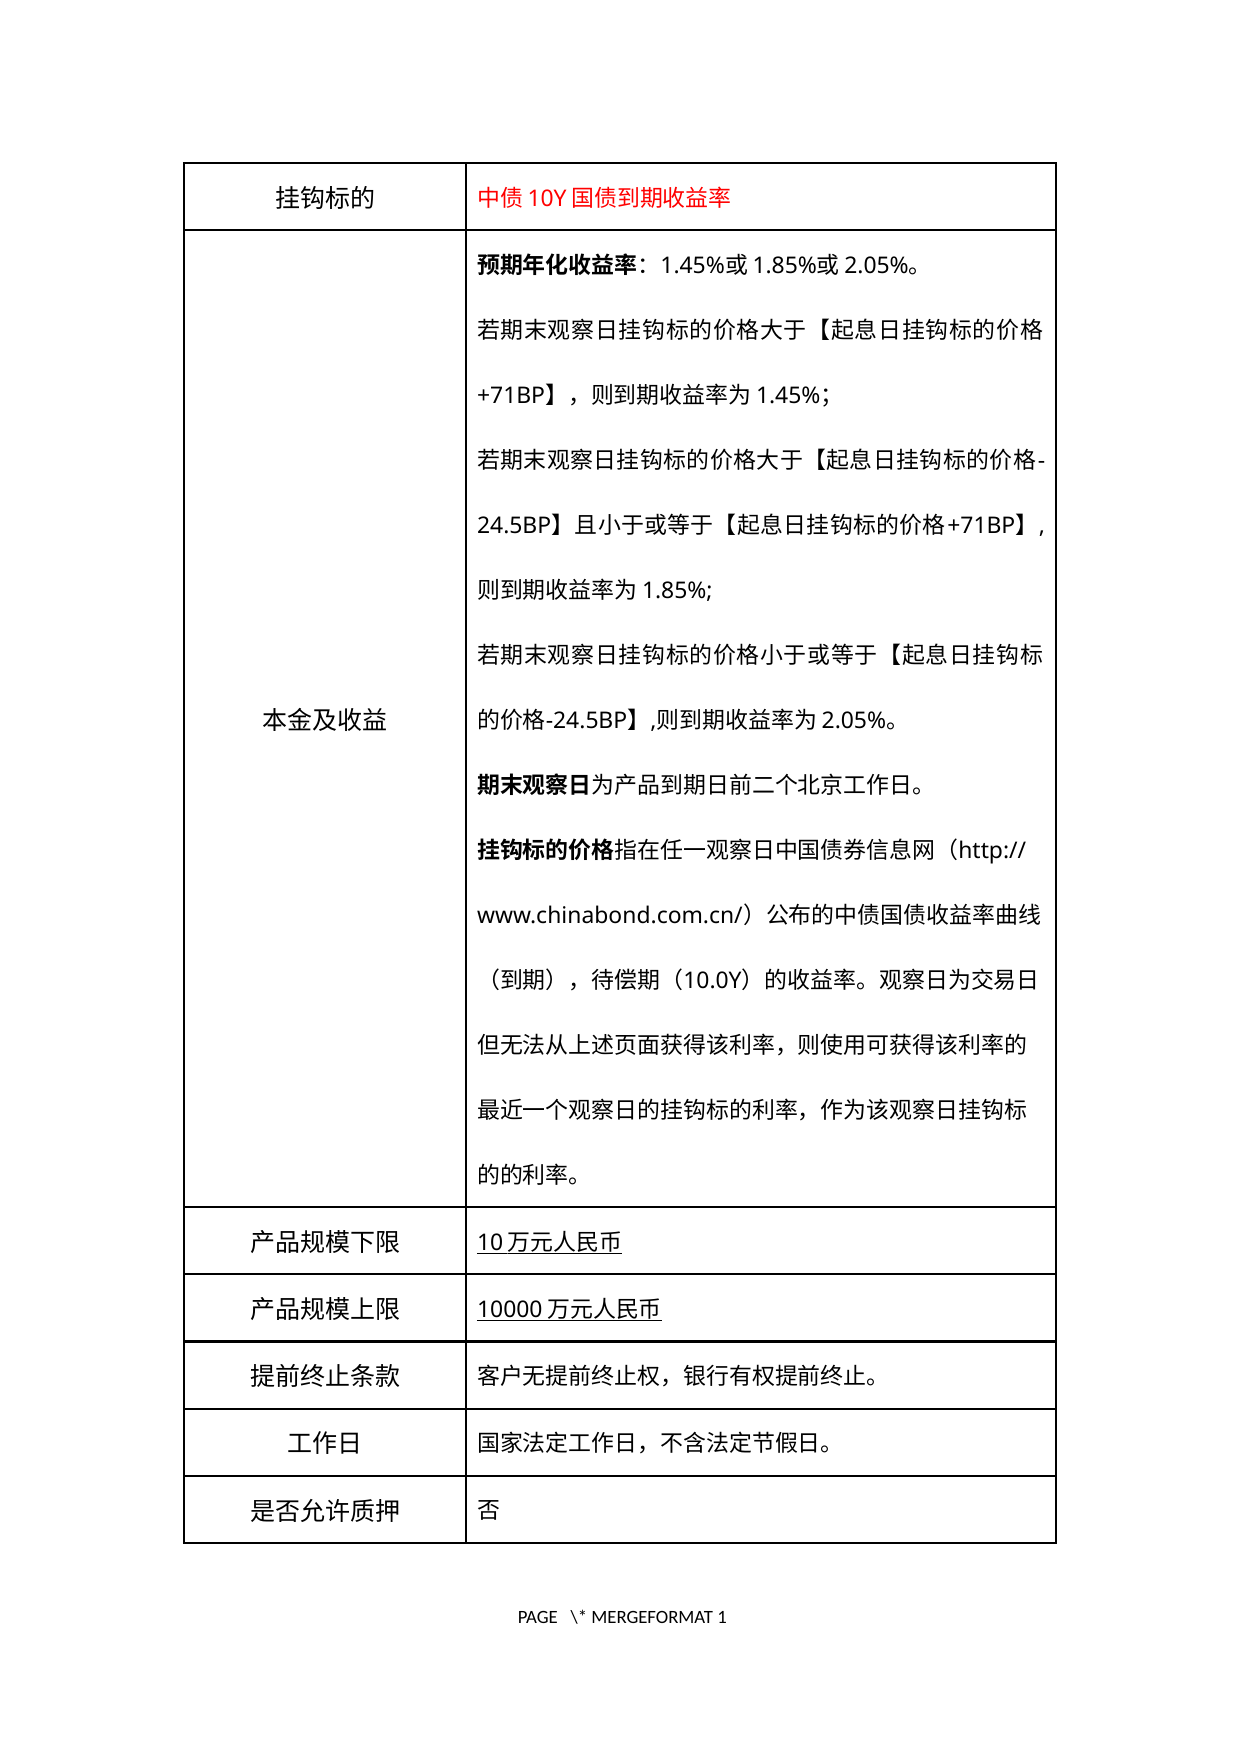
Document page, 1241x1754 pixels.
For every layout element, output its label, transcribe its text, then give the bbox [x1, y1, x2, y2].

table_cell 客户无提前终止权，银行有权提前终止。 [467, 1343, 1055, 1407]
table_cell 产品规模下限 [185, 1208, 465, 1273]
table_cell 产品规模上限 [185, 1275, 465, 1340]
table_cell 本金及收益 [185, 231, 465, 1206]
table_cell 提前终止条款 [185, 1343, 465, 1407]
table_cell 挂钩标的 [185, 164, 465, 229]
table_cell 否 [467, 1477, 1055, 1542]
table_cell 10000万元人民币 [467, 1275, 1055, 1340]
table_cell 国家法定工作日，不含法定节假日。 [467, 1410, 1055, 1474]
table_cell 是否允许质押 [185, 1477, 465, 1542]
table_cell 预期年化收益率：1.45%或1.85%或2.05%。 若期末观察日挂钩标的价格大于【起息日挂钩标的价格+71BP】，则到期收益率为1.45%； 若期末观察日挂钩标的价格大于【起息日挂钩标的价格-24.5BP】且小于或等于【起息日挂钩标的价格+71BP】,则到期收益率为1.85%; 若期末观察日挂钩标的价格小于或等于【起息日挂钩标的价格-24.5BP】,则到期收益率为2.05%。 期末观察日为产品到期日前二个北京工作日。 挂钩标的价格指在任一观察日中国债券信息网（http://www.chinabond.com.cn/）公布的中债国债收益率曲线（到期），待偿期（10.0Y）的收益率。观察日为交易日但无法从上述页面获得该利率，则使用可获得该利率的最近一个观察日的挂钩标的利率，作为该观察日挂钩标的的利率。 [467, 231, 1055, 1206]
table_cell 中债10Y国债到期收益率 [467, 164, 1055, 229]
table_cell 10万元人民币 [467, 1208, 1055, 1273]
table_cell 工作日 [185, 1410, 465, 1474]
